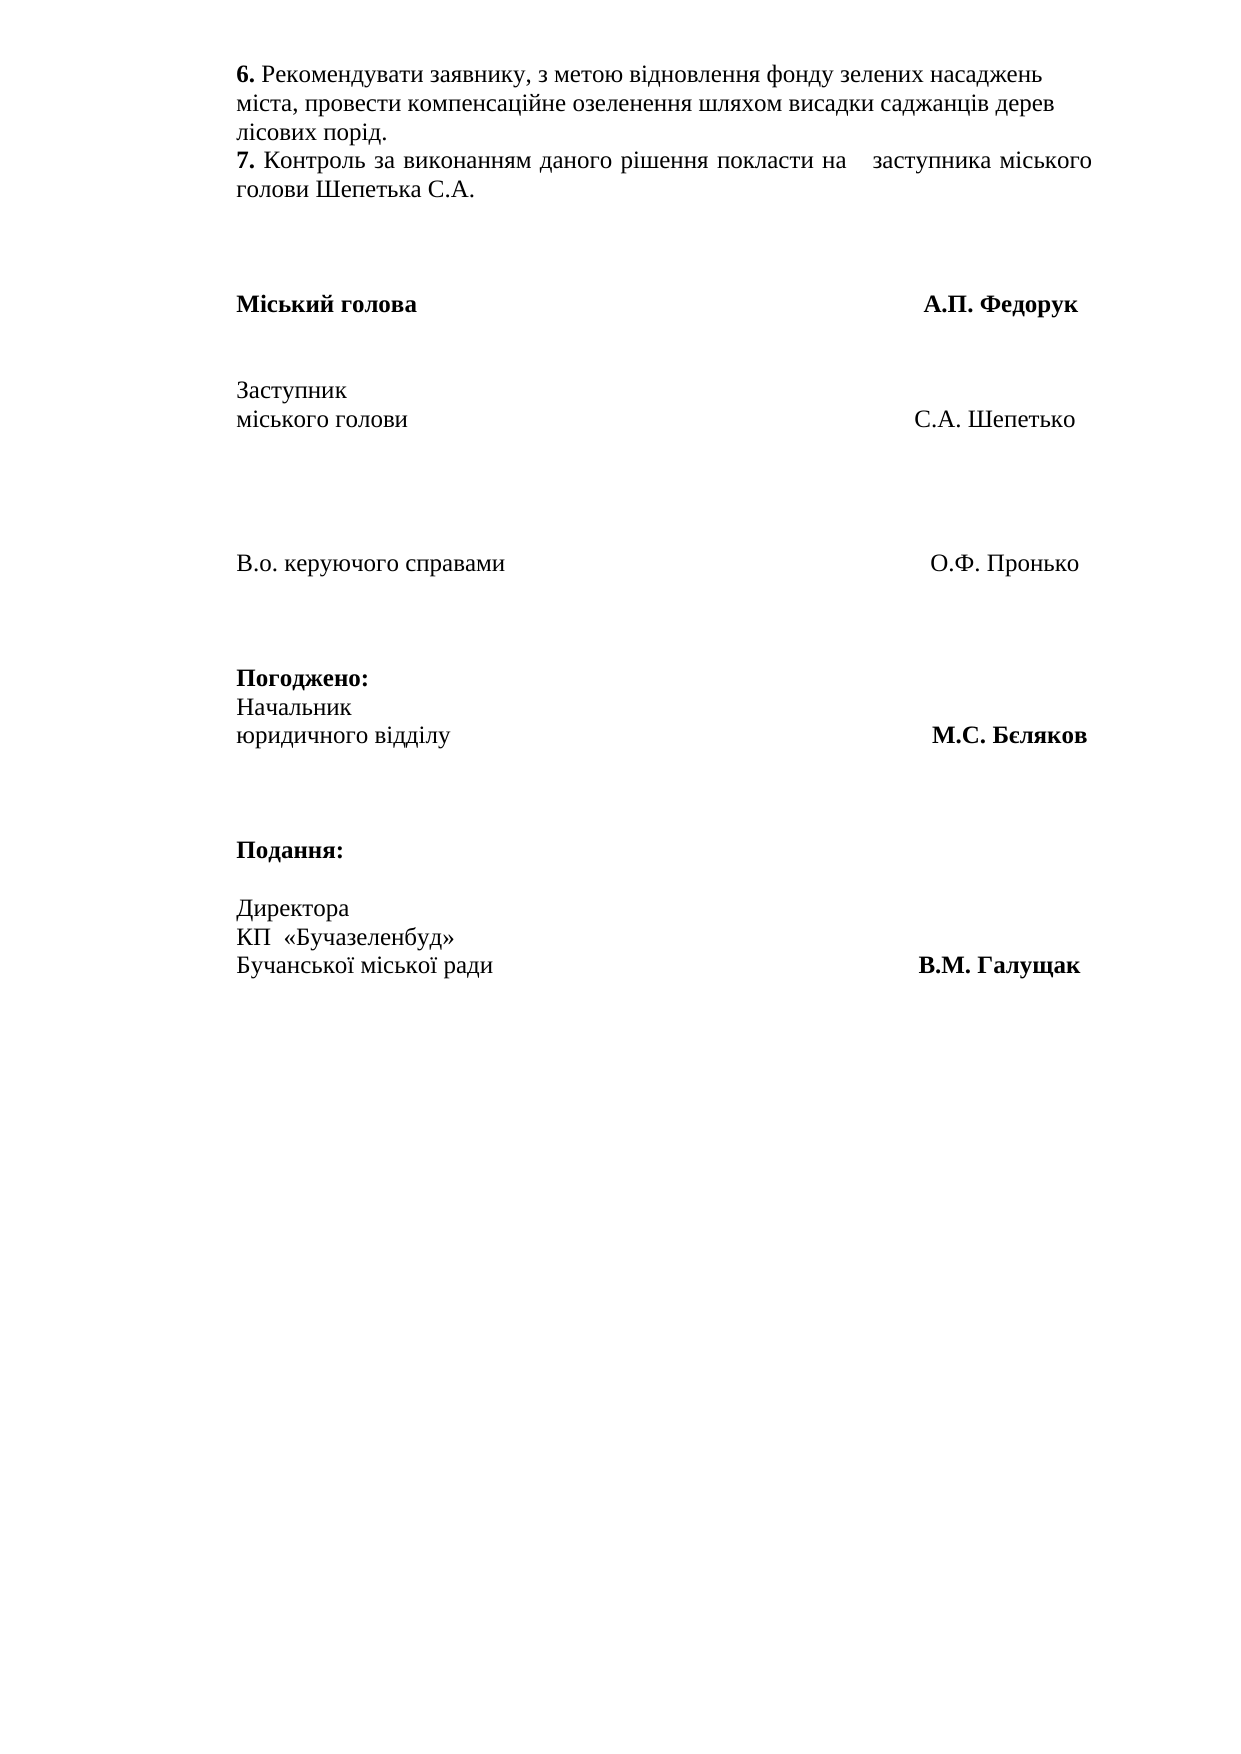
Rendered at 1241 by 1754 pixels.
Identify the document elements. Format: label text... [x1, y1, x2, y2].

text Погоджено: [236, 663, 1092, 692]
text Директора [236, 893, 1092, 922]
text Начальник [236, 692, 1092, 720]
text Бучанської міської ради В.М. Галущак [236, 950, 1092, 979]
text Міський голова А.П. Федорук [236, 289, 1092, 318]
text юридичного відділу М.С. Бєляков [236, 720, 1092, 749]
text Заступник [236, 375, 1092, 404]
text міського голови С.А. Шепетько [236, 404, 1092, 433]
text КП «Бучазеленбуд» [236, 922, 1092, 950]
text 7. Контроль за виконанням даного рішення покласти на заступника міського голови Шепетька С.А. [236, 145, 1092, 203]
text В.о. керуючого справами О.Ф. Пронько [236, 548, 1092, 577]
text Подання: [236, 835, 1092, 864]
text 6. Рекомендувати заявнику, з метою відновлення фонду зелених насаджень міста, провести компенсаційне озеленення шляхом висадки саджанців дерев лісових порід. [236, 59, 1092, 145]
